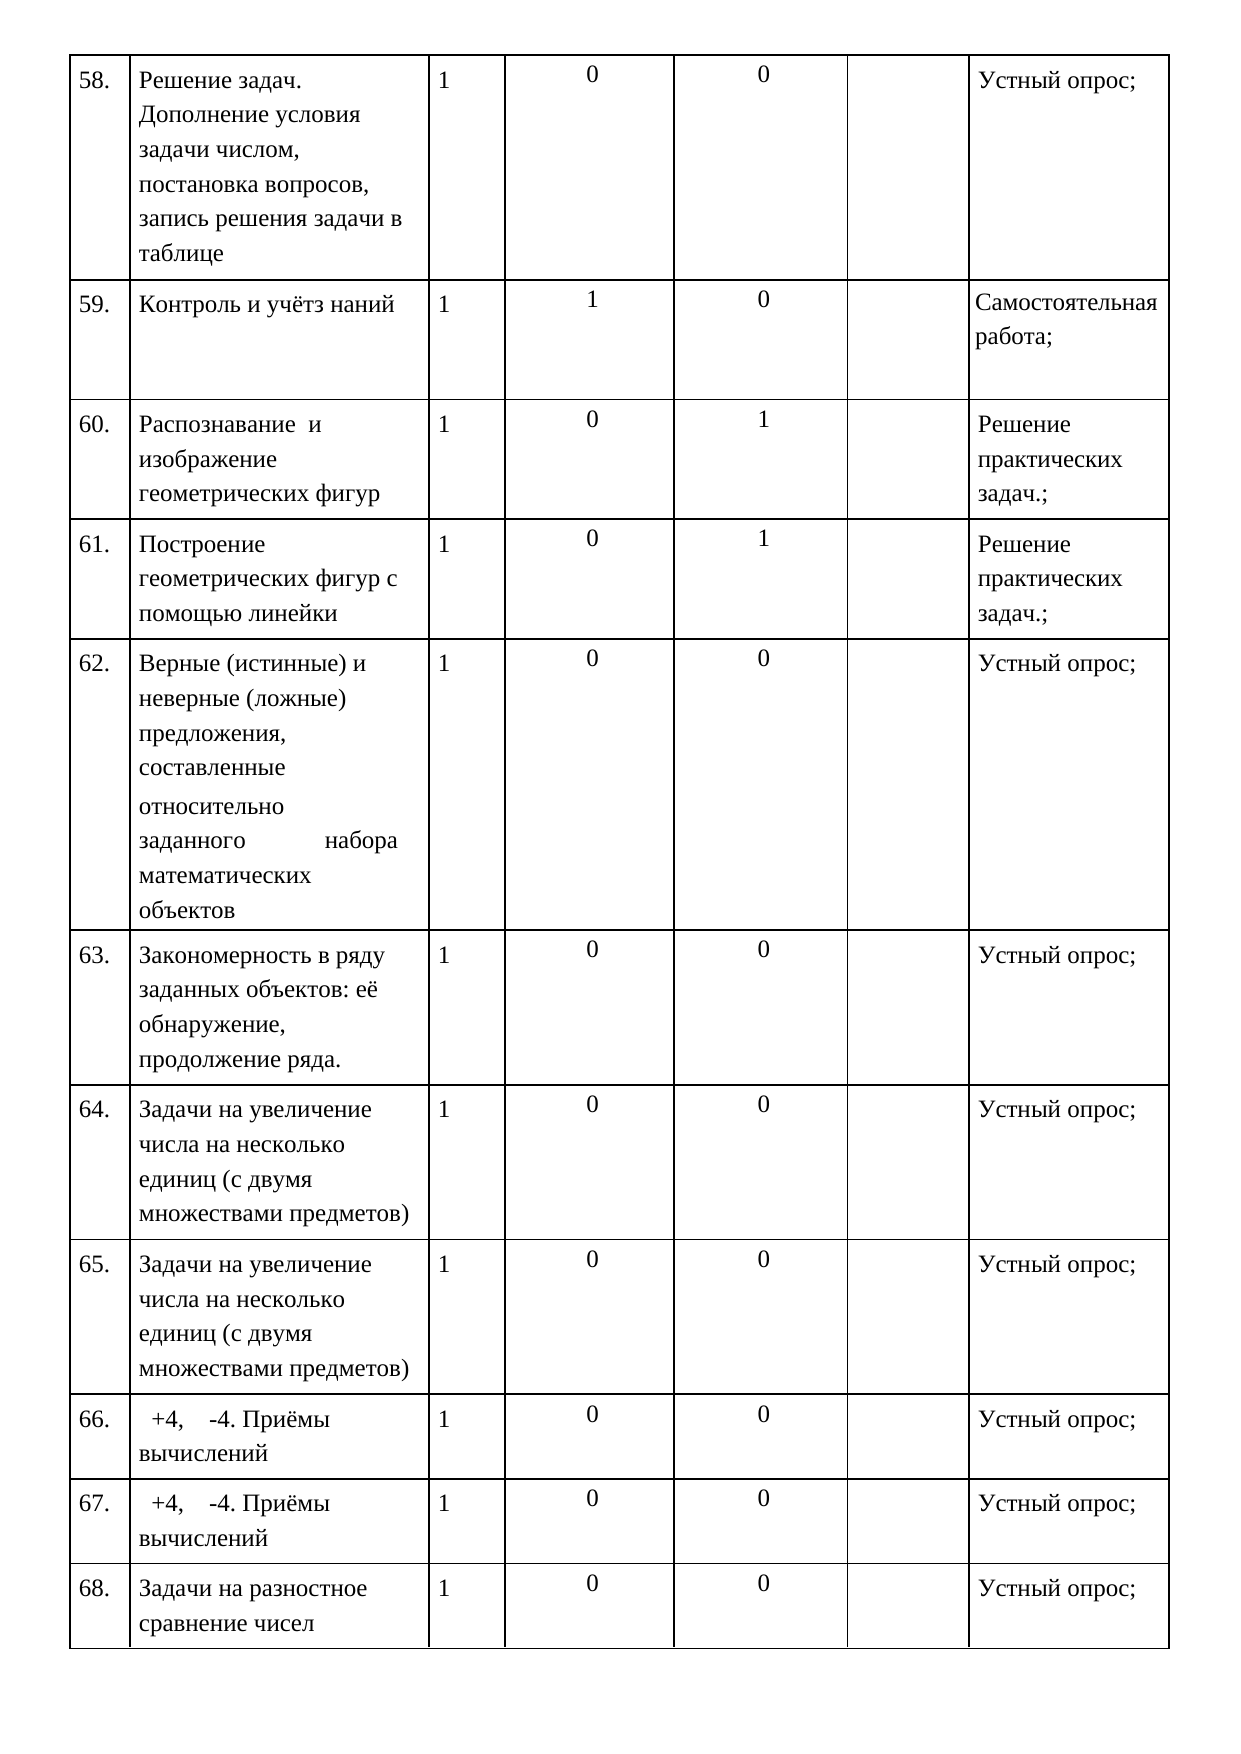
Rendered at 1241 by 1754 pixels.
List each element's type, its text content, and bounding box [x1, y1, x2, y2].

table_cell 0 [675, 1395, 847, 1478]
table_cell Закономерность в ряду заданных объектов: её обнаружение, продолжение ряда. [131, 931, 428, 1084]
table_cell 0 [675, 640, 847, 929]
table_cell 1 [430, 281, 504, 398]
table_cell Устный опрос; [970, 1480, 1168, 1563]
table_cell [848, 1480, 968, 1563]
table_header Решение задач. Дополнение условия задачи числом, постановка вопросов, запись решения задачи в таблице [131, 56, 428, 279]
table_cell 1 [430, 520, 504, 638]
table_cell 0 [675, 931, 847, 1084]
table_cell Задачи на увеличение числа на несколько единиц (с двумя множествами предметов) [131, 1240, 428, 1393]
table_header 0 [506, 56, 673, 279]
table_cell Устный опрос; [970, 640, 1168, 929]
table_cell Задачи на увеличение числа на несколько единиц (с двумя множествами предметов) [131, 1086, 428, 1239]
table_cell 0 [506, 931, 673, 1084]
table_cell [848, 281, 968, 398]
table_cell 1 [430, 931, 504, 1084]
table_cell 63. [71, 931, 129, 1084]
table_cell [848, 1240, 968, 1393]
table_cell Решение практических задач.; [970, 400, 1168, 518]
table_cell 0 [675, 1240, 847, 1393]
table_cell 0 [506, 1240, 673, 1393]
table_header [848, 56, 968, 279]
table_cell 0 [506, 1564, 673, 1647]
table_cell [848, 1086, 968, 1239]
table_header 58. [71, 56, 129, 279]
table_cell 62. [71, 640, 129, 929]
table_cell [848, 1395, 968, 1478]
table_cell Контроль и учётз наний [131, 281, 428, 398]
table_cell Верные (истинные) и неверные (ложные) предложения, составленные относительно заданного набора математических объектов [131, 640, 428, 929]
table_cell 1 [430, 400, 504, 518]
table_header Устный опрос; [970, 56, 1168, 279]
table_cell 0 [675, 1480, 847, 1563]
table_cell 0 [506, 400, 673, 518]
table_cell Распознавание и изображение геометрических фигур [131, 400, 428, 518]
table_cell 1 [430, 1086, 504, 1239]
table_cell 1 [506, 281, 673, 398]
table_cell 65. [71, 1240, 129, 1393]
table_cell 1 [430, 1480, 504, 1563]
table_cell [848, 1564, 968, 1647]
table_cell 60. [71, 400, 129, 518]
table_cell 0 [506, 1480, 673, 1563]
table_cell Самостоятельная работа; [970, 281, 1168, 398]
table_cell 66. [71, 1395, 129, 1478]
table_cell [848, 520, 968, 638]
table_header 0 [675, 56, 847, 279]
table_cell Устный опрос; [970, 1395, 1168, 1478]
table_cell 0 [506, 520, 673, 638]
table_cell 0 [675, 1564, 847, 1647]
table_cell 1 [430, 640, 504, 929]
table_cell Устный опрос; [970, 1086, 1168, 1239]
table_cell 1 [675, 520, 847, 638]
table_cell 1 [675, 400, 847, 518]
table_cell [848, 640, 968, 929]
table_cell 67. [71, 1480, 129, 1563]
table_cell 1 [430, 1395, 504, 1478]
table_cell 61. [71, 520, 129, 638]
table_cell +4, -4. Приёмы вычислений [131, 1480, 428, 1563]
table_cell Задачи на разностное сравнение чисел [131, 1564, 428, 1647]
table_cell [848, 931, 968, 1084]
table_cell Устный опрос; [970, 931, 1168, 1084]
table_cell 1 [430, 1564, 504, 1647]
table_cell 0 [506, 1395, 673, 1478]
table_header 1 [430, 56, 504, 279]
table_cell Устный опрос; [970, 1564, 1168, 1647]
table_cell 68. [71, 1564, 129, 1647]
table_cell +4, -4. Приёмы вычислений [131, 1395, 428, 1478]
table_cell 0 [506, 640, 673, 929]
table_cell 59. [71, 281, 129, 398]
table_cell 0 [675, 1086, 847, 1239]
table_cell Устный опрос; [970, 1240, 1168, 1393]
table_cell 1 [430, 1240, 504, 1393]
table_cell [848, 400, 968, 518]
table_cell 64. [71, 1086, 129, 1239]
table_cell Решение практических задач.; [970, 520, 1168, 638]
table_cell 0 [506, 1086, 673, 1239]
table_cell Построение геометрических фигур с помощью линейки [131, 520, 428, 638]
table_cell 0 [675, 281, 847, 398]
